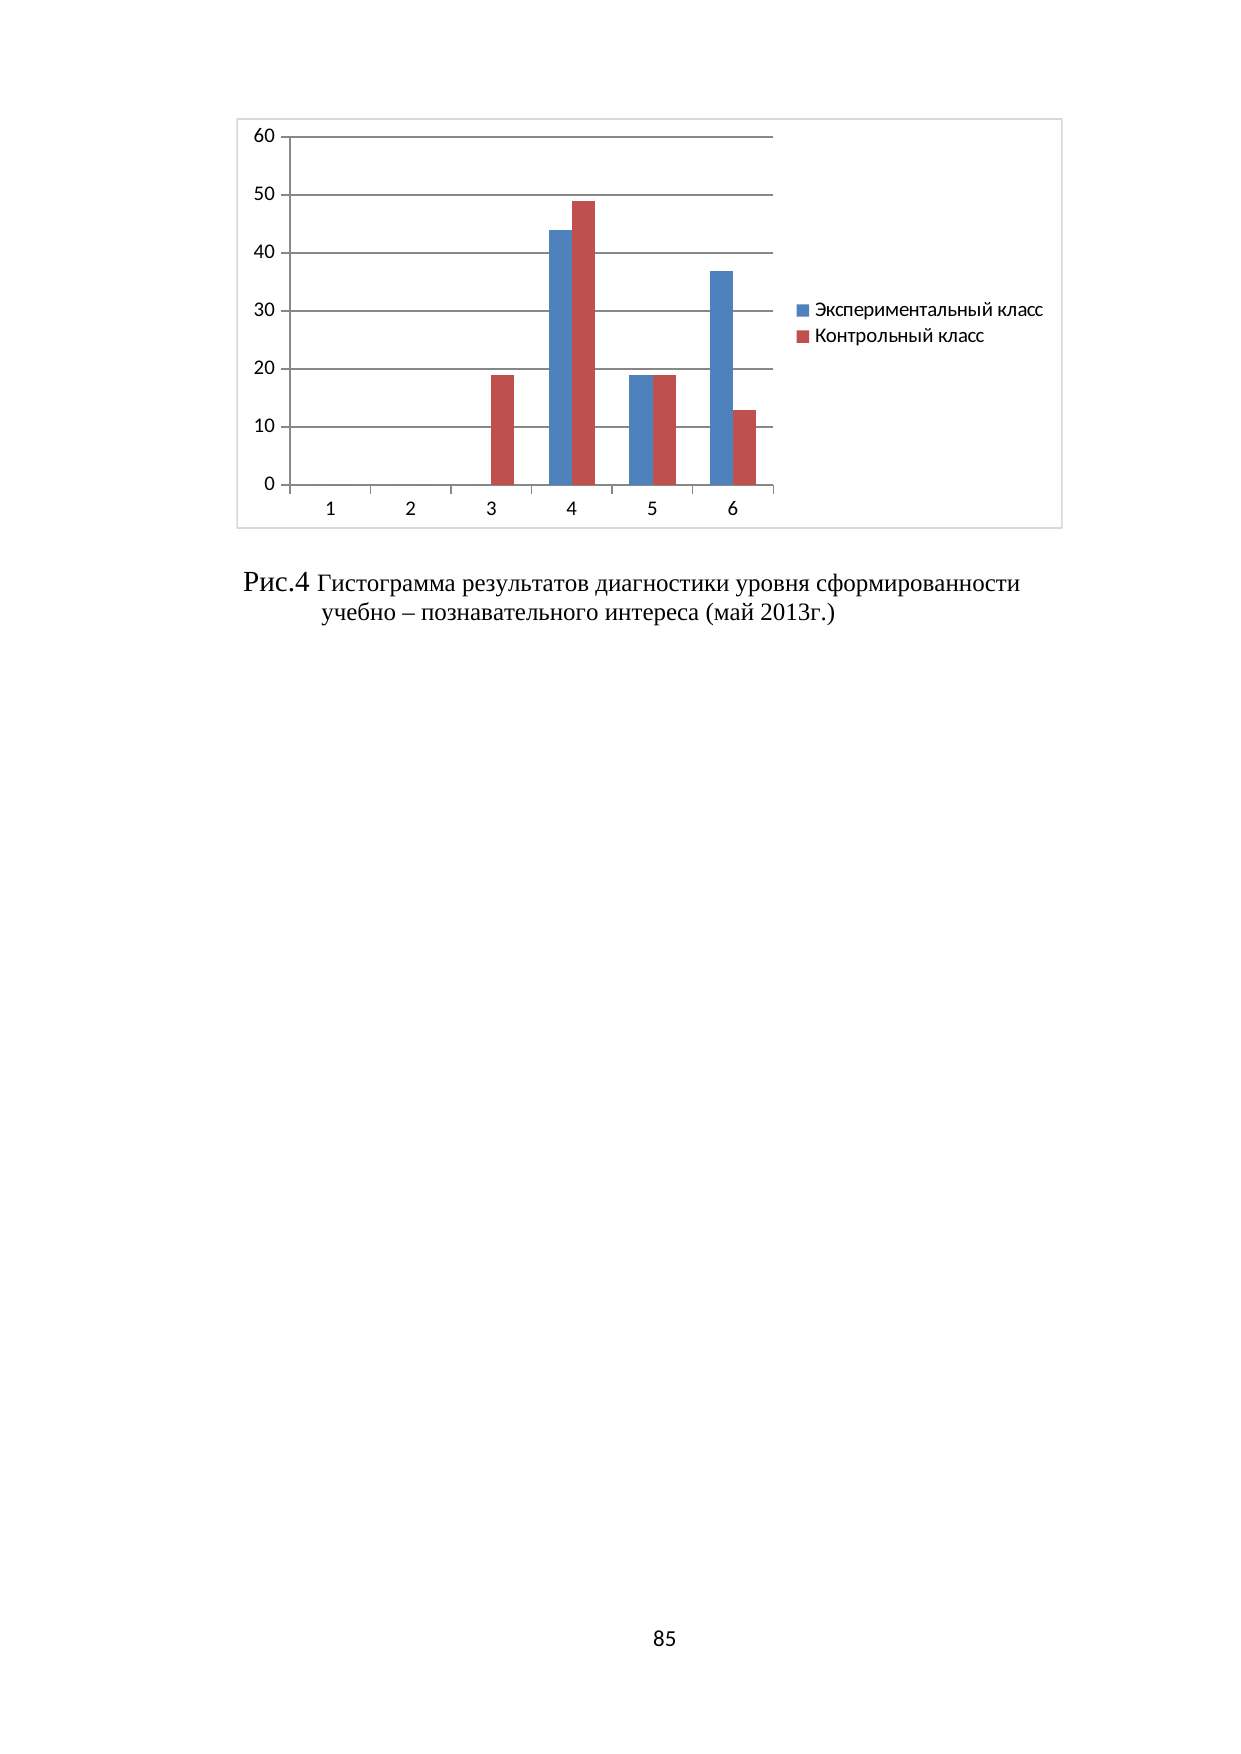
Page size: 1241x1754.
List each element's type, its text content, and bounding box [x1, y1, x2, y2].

text учебно – познавательного интереса (май 2013г.) [177, 597, 1152, 626]
text Рис.4 Гистограмма результатов диагностики уровня сформированности [177, 564, 1152, 597]
